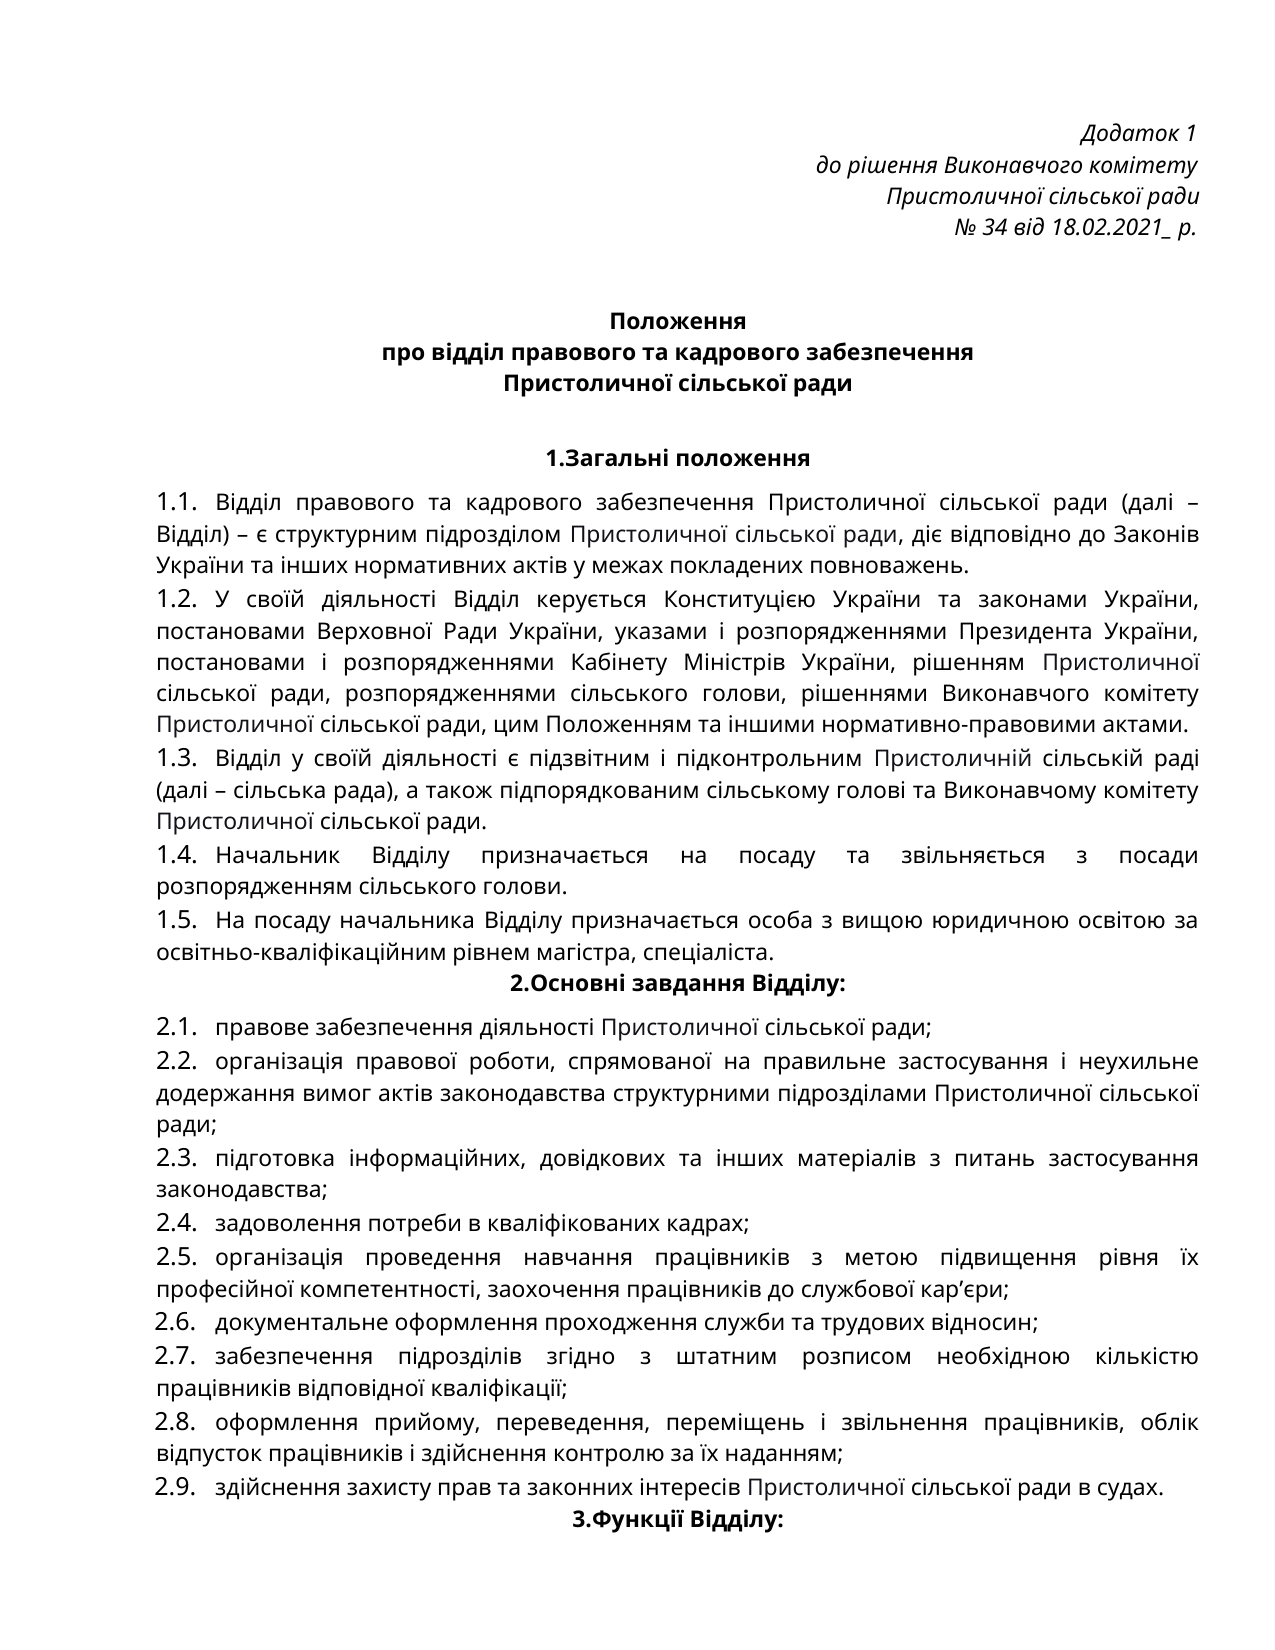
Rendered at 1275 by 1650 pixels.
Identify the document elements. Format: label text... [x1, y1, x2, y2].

text Положення [156, 305, 1200, 336]
text № 34 від 18.02.2021_ р. [156, 211, 1200, 242]
text 3.Функції Відділу: [156, 1503, 1200, 1534]
text Додаток 1 [156, 117, 1200, 149]
list На посаду начальника Відділу призначається особа з вищою юридичною освітою за освітньо-кваліфікаційним рівнем магістра, спеціаліста. [156, 902, 1200, 967]
list забезпечення підрозділів згідно з штатним розписом необхідною кількістю працівників відповідної кваліфікації; [154, 1338, 1200, 1403]
text до рішення Виконавчого комітету [156, 149, 1200, 180]
list Відділ у своїй діяльності є підзвітним і підконтрольним Пристоличній сільській раді (далі – сільська рада), а також підпорядкованим сільському голові та Виконавчому комітету Пристоличної сільської ради. [156, 740, 1200, 836]
text про відділ правового та кадрового забезпечення [156, 336, 1200, 367]
list У своїй діяльності Відділ керується Конституцією України та законами України, постановами Верховної Ради України, указами і розпорядженнями Президента України, постановами і розпорядженнями Кабінету Міністрів України, рішенням Пристоличної сільської ради, розпорядженнями сільського голови, рішеннями Виконавчого комітету Пристоличної сільської ради, цим Положенням та іншими нормативно-правовими актами. [156, 581, 1200, 740]
list Начальник Відділу призначається на посаду та звільняється з посади розпорядженням сільського голови. [156, 836, 1200, 902]
list оформлення прийому, переведення, переміщень і звільнення працівників, облік відпусток працівників і здійснення контролю за їх наданням; [154, 1403, 1200, 1468]
list документальне оформлення проходження служби та трудових відносин; [154, 1304, 1200, 1338]
list організація проведення навчання працівників з метою підвищення рівня їх професійної компетентності, заохочення працівників до службової кар’єри; [156, 1238, 1200, 1304]
text Пристоличної сільської ради [156, 180, 1200, 211]
list організація правової роботи, спрямованої на правильне застосування і неухильне додержання вимог актів законодавства структурними підрозділами Пристоличної сільської ради; [156, 1043, 1200, 1139]
list Відділ правового та кадрового забезпечення Пристоличної сільської ради (далі – Відділ) – є структурним підрозділом Пристоличної сільської ради, діє відповідно до Законів України та інших нормативних актів у межах покладених повноважень. [156, 484, 1200, 581]
text Пристоличної сільської ради [156, 367, 1200, 399]
text 1.Загальні положення [156, 442, 1200, 474]
list підготовка інформаційних, довідкових та інших матеріалів з питань застосування законодавства; [156, 1139, 1200, 1204]
list задоволення потреби в кваліфікованих кадрах; [156, 1204, 1200, 1238]
list правове забезпечення діяльності Пристоличної сільської ради; [156, 1008, 1200, 1043]
list здійснення захисту прав та законних інтересів Пристоличної сільської ради в судах. [154, 1468, 1200, 1503]
text 2.Основні завдання Відділу: [156, 967, 1200, 998]
